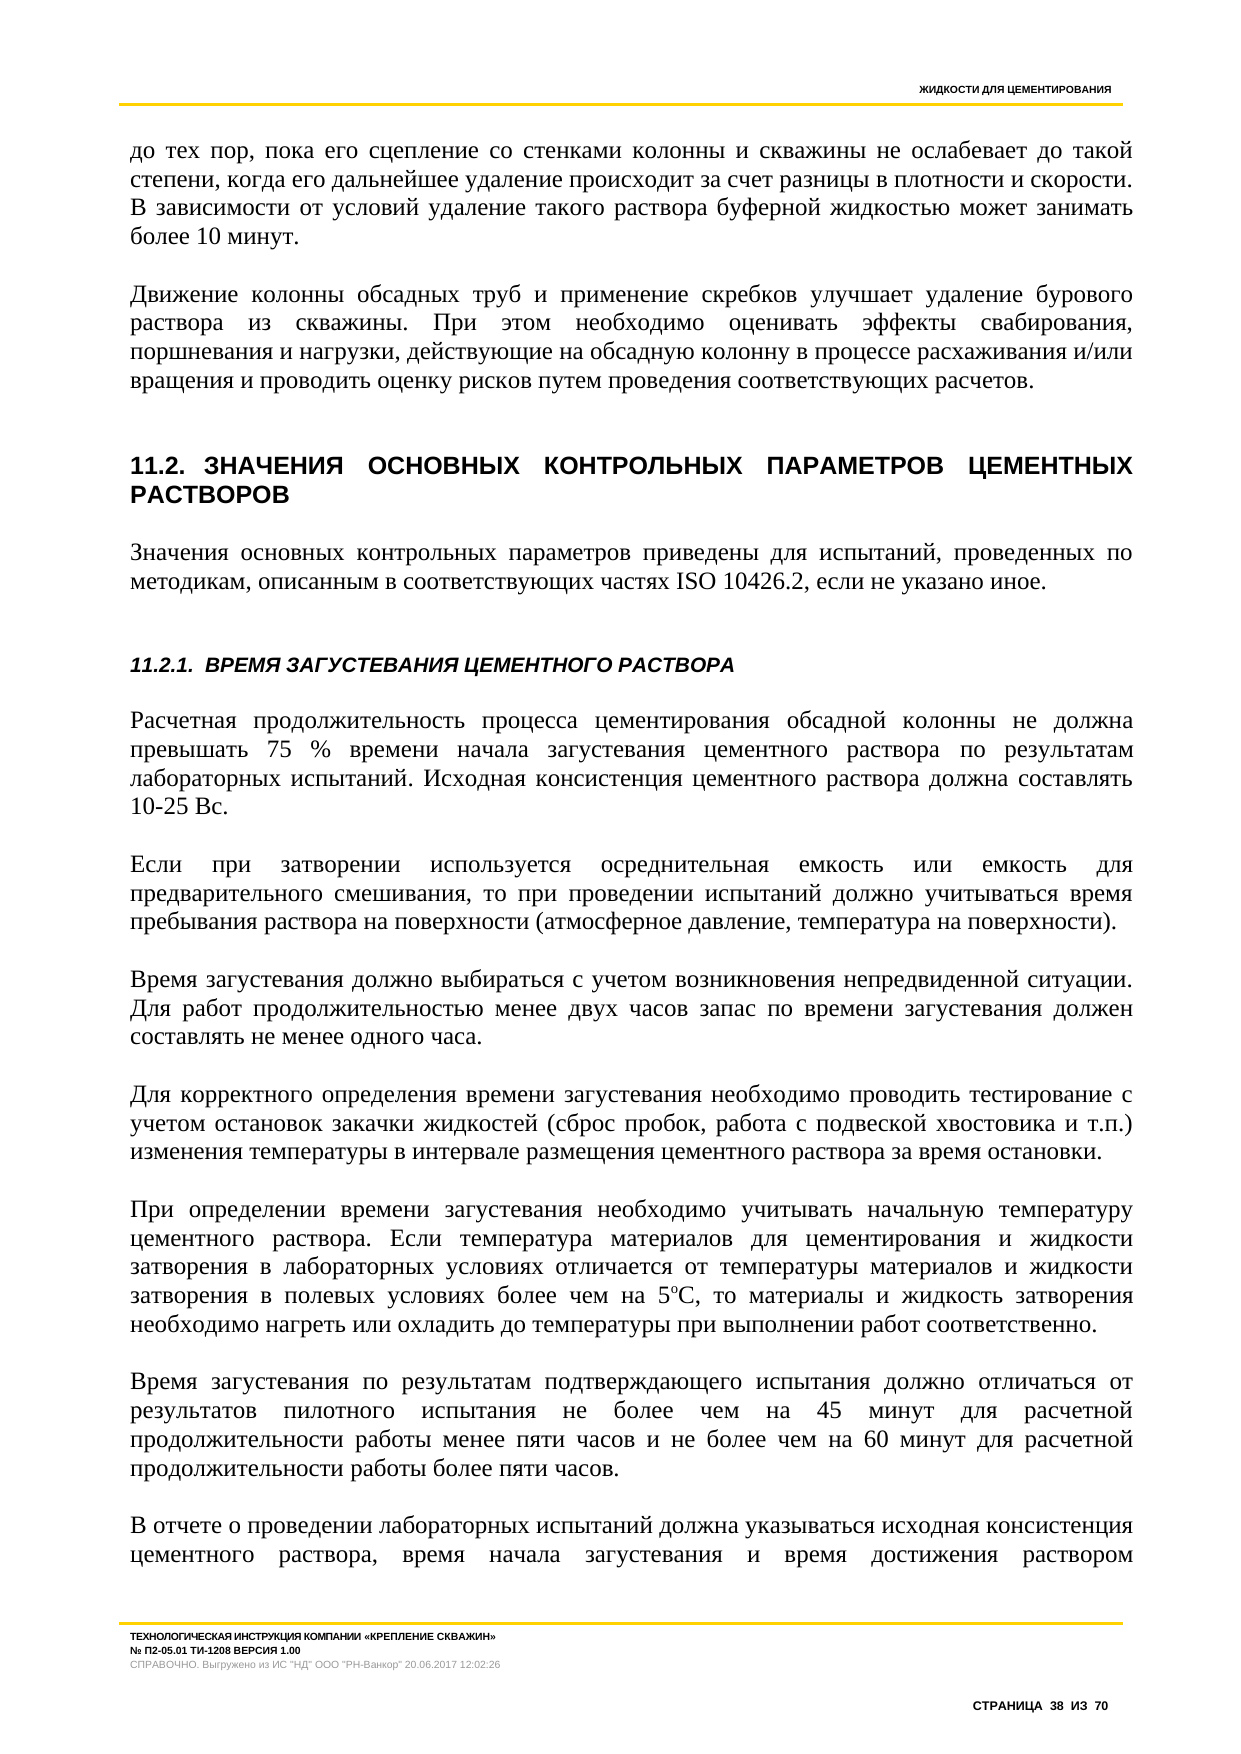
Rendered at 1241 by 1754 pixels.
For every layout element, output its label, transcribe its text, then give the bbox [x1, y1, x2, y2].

list ЗНАЧЕНИЯ ОСНОВНЫХ КОНТРОЛЬНЫХ ПАРАМЕТРОВ ЦЕМЕНТНЫХ РАСТВОРОВ [130, 451, 1134, 509]
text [130, 1510, 1134, 1568]
text Для корректного определения времени загустевания необходимо проводить тестирование с учетом остановок закачки жидкостей (сброс пробок, работа с подвеской хвостовика и т.п.) изменения температуры в интервале размещения цементного раствора за время остановки. [130, 1079, 1134, 1165]
text Время загустевания должно выбираться с учетом возникновения непредвиденной ситуации. Для работ продолжительностью менее двух часов запас по времени загустевания должен составлять не менее одного часа. [130, 964, 1134, 1050]
text Расчетная продолжительность процесса цементирования обсадной колонны не должна превышать 75 % времени начала загустевания цементного раствора по результатам лабораторных испытаний. Исходная консистенция цементного раствора должна составлять 10-25 Вс. [130, 705, 1134, 820]
text При определении времени загустевания необходимо учитывать начальную температуру цементного раствора. Если температура материалов для цементирования и жидкости затворения в лабораторных условиях отличается от температуры материалов и жидкости затворения в полевых условиях более чем на 5оС, то материалы и жидкость затворения необходимо нагреть или охладить до температуры при выполнении работ соответственно. [130, 1194, 1134, 1338]
text Движение колонны обсадных труб и применение скребков улучшает удаление бурового раствора из скважины. При этом необходимо оценивать эффекты свабирования, поршневания и нагрузки, действующие на обсадную колонну в процессе расхаживания и/или вращения и проводить оценку рисков путем проведения соответствующих расчетов. [130, 279, 1134, 394]
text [130, 135, 1134, 250]
text Если при затворении используется осреднительная емкость или емкость для предварительного смешивания, то при проведении испытаний должно учитываться время пребывания раствора на поверхности (атмосферное давление, температура на поверхности). [130, 849, 1134, 935]
text Значения основных контрольных параметров приведены для испытаний, проведенных по методикам, описанным в соответствующих частях ISO 10426.2, если не указано иное. [130, 537, 1134, 595]
list ВРЕМЯ ЗАГУСТЕВАНИЯ ЦЕМЕНТНОГО РАСТВОРА [130, 652, 1134, 676]
text Время загустевания по результатам подтверждающего испытания должно отличаться от результатов пилотного испытания не более чем на 45 минут для расчетной продолжительности работы менее пяти часов и не более чем на 60 минут для расчетной продолжительности работы более пяти часов. [130, 1366, 1134, 1481]
